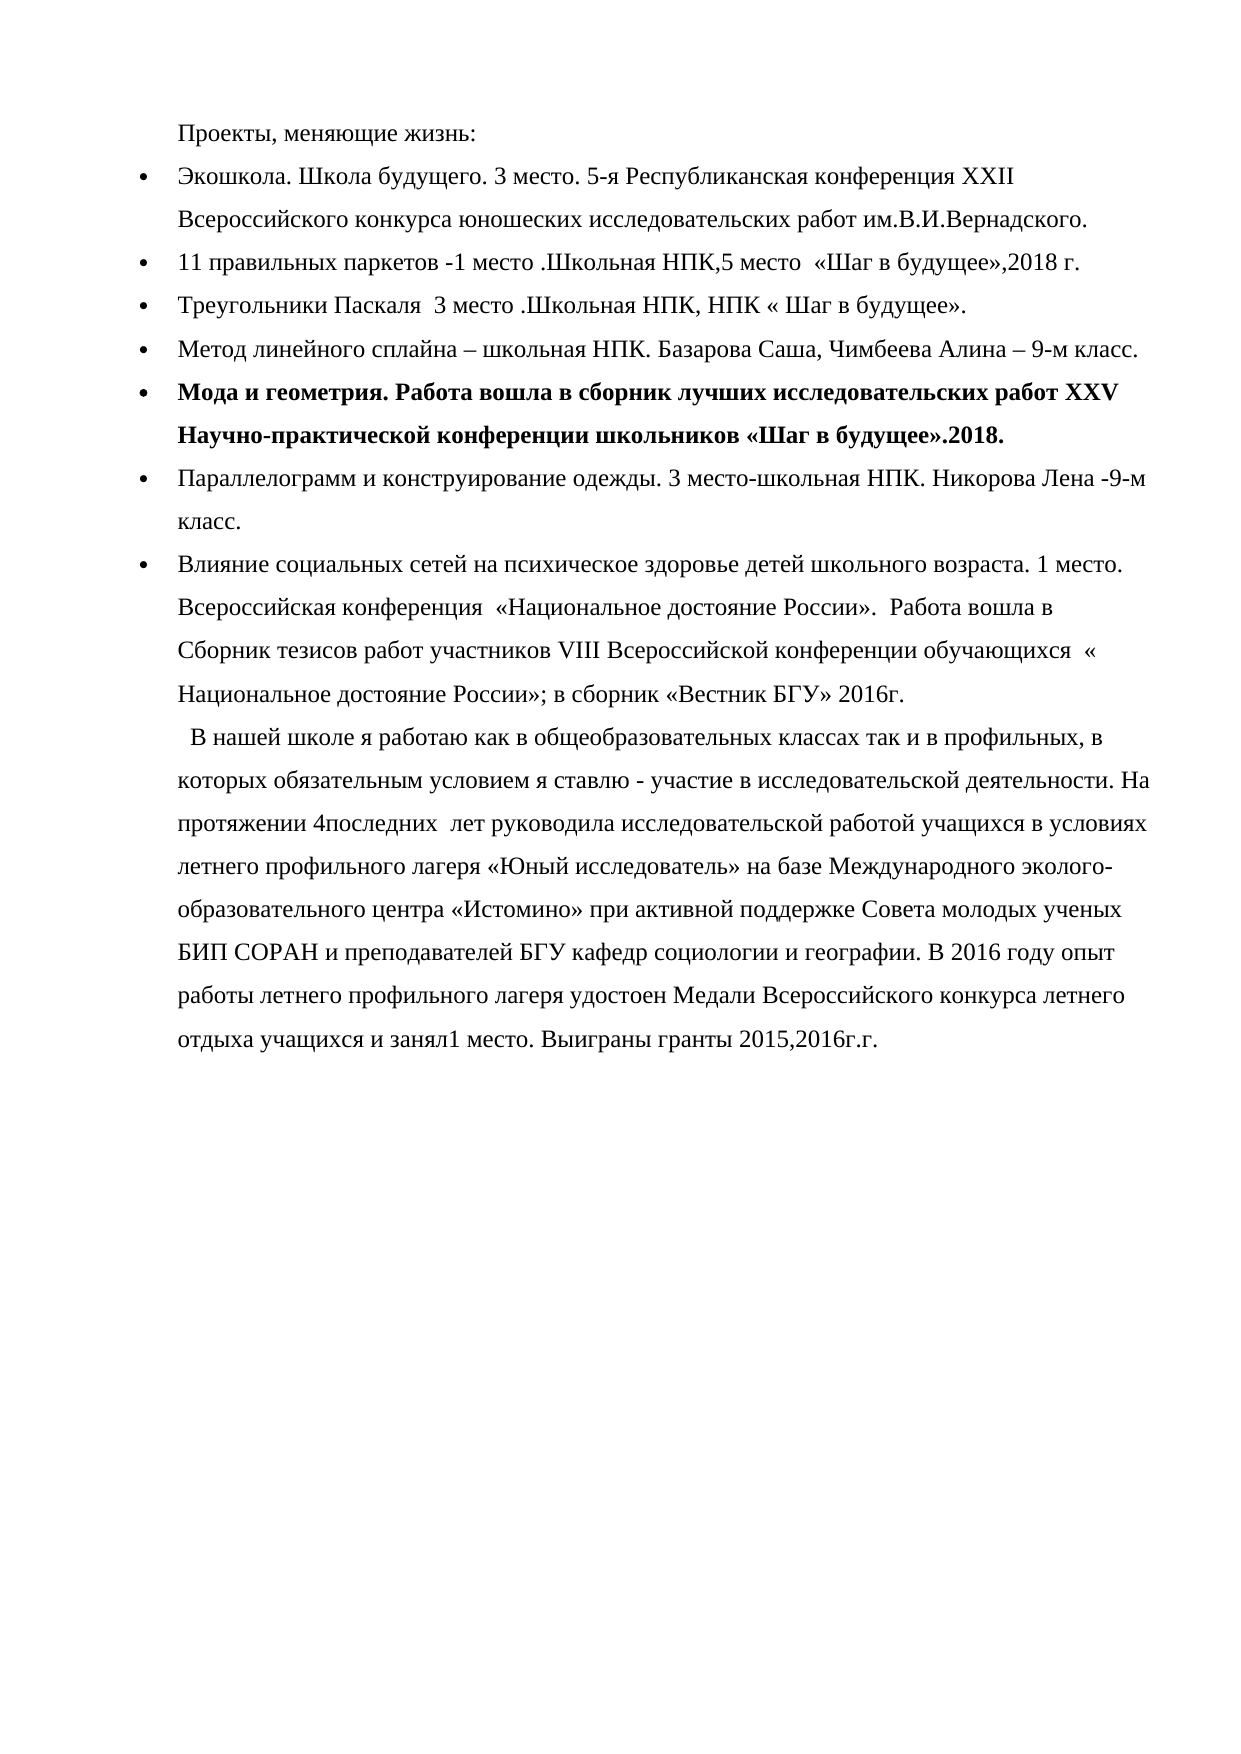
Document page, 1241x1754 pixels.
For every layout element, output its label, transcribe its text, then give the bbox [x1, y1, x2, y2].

text Проекты, меняющие жизнь: [177, 118, 1152, 147]
list Треугольники Паскаля 3 место .Школьная НПК, НПК « Шаг в будущее». [140, 291, 1152, 319]
text В нашей школе я работаю как в общеобразовательных классах так и в профильных, в которых обязательным условием я ставлю - участие в исследовательской деятельности. На протяжении 4последних лет руководила исследовательской работой учащихся в условиях летнего профильного лагеря «Юный исследователь» на базе Международного эколого-образовательного центра «Истомино» при активной поддержке Совета молодых ученых БИП СОРАН и преподавателей БГУ кафедр социологии и географии. В 2016 году опыт работы летнего профильного лагеря удостоен Медали Всероссийского конкурса летнего отдыха учащихся и занял1 место. Выиграны гранты 2015,2016г.г. [177, 722, 1152, 1052]
list 11 правильных паркетов -1 место .Школьная НПК,5 место «Шаг в будущее»,2018 г. [140, 247, 1152, 276]
list Мода и геометрия. Работа вошла в сборник лучших исследовательских работ XXV Научно-практической конференции школьников «Шаг в будущее».2018. [140, 377, 1152, 449]
list Влияние социальных сетей на психическое здоровье детей школьного возраста. 1 место. Всероссийская конференция «Национальное достояние России». Работа вошла в Сборник тезисов работ участников VIII Всероссийской конференции обучающихся « Национальное достояние России»; в сборник «Вестник БГУ» 2016г. [140, 549, 1152, 707]
list Метод линейного сплайна – школьная НПК. Базарова Саша, Чимбеева Алина – 9-м класс. [140, 334, 1152, 362]
list Параллелограмм и конструирование одежды. 3 место-школьная НПК. Никорова Лена -9-м класс. [140, 463, 1152, 535]
list Экошкола. Школа будущего. 3 место. 5-я Республиканская конференция XXII Всероссийского конкурса юношеских исследовательских работ им.В.И.Вернадского. [140, 161, 1152, 233]
